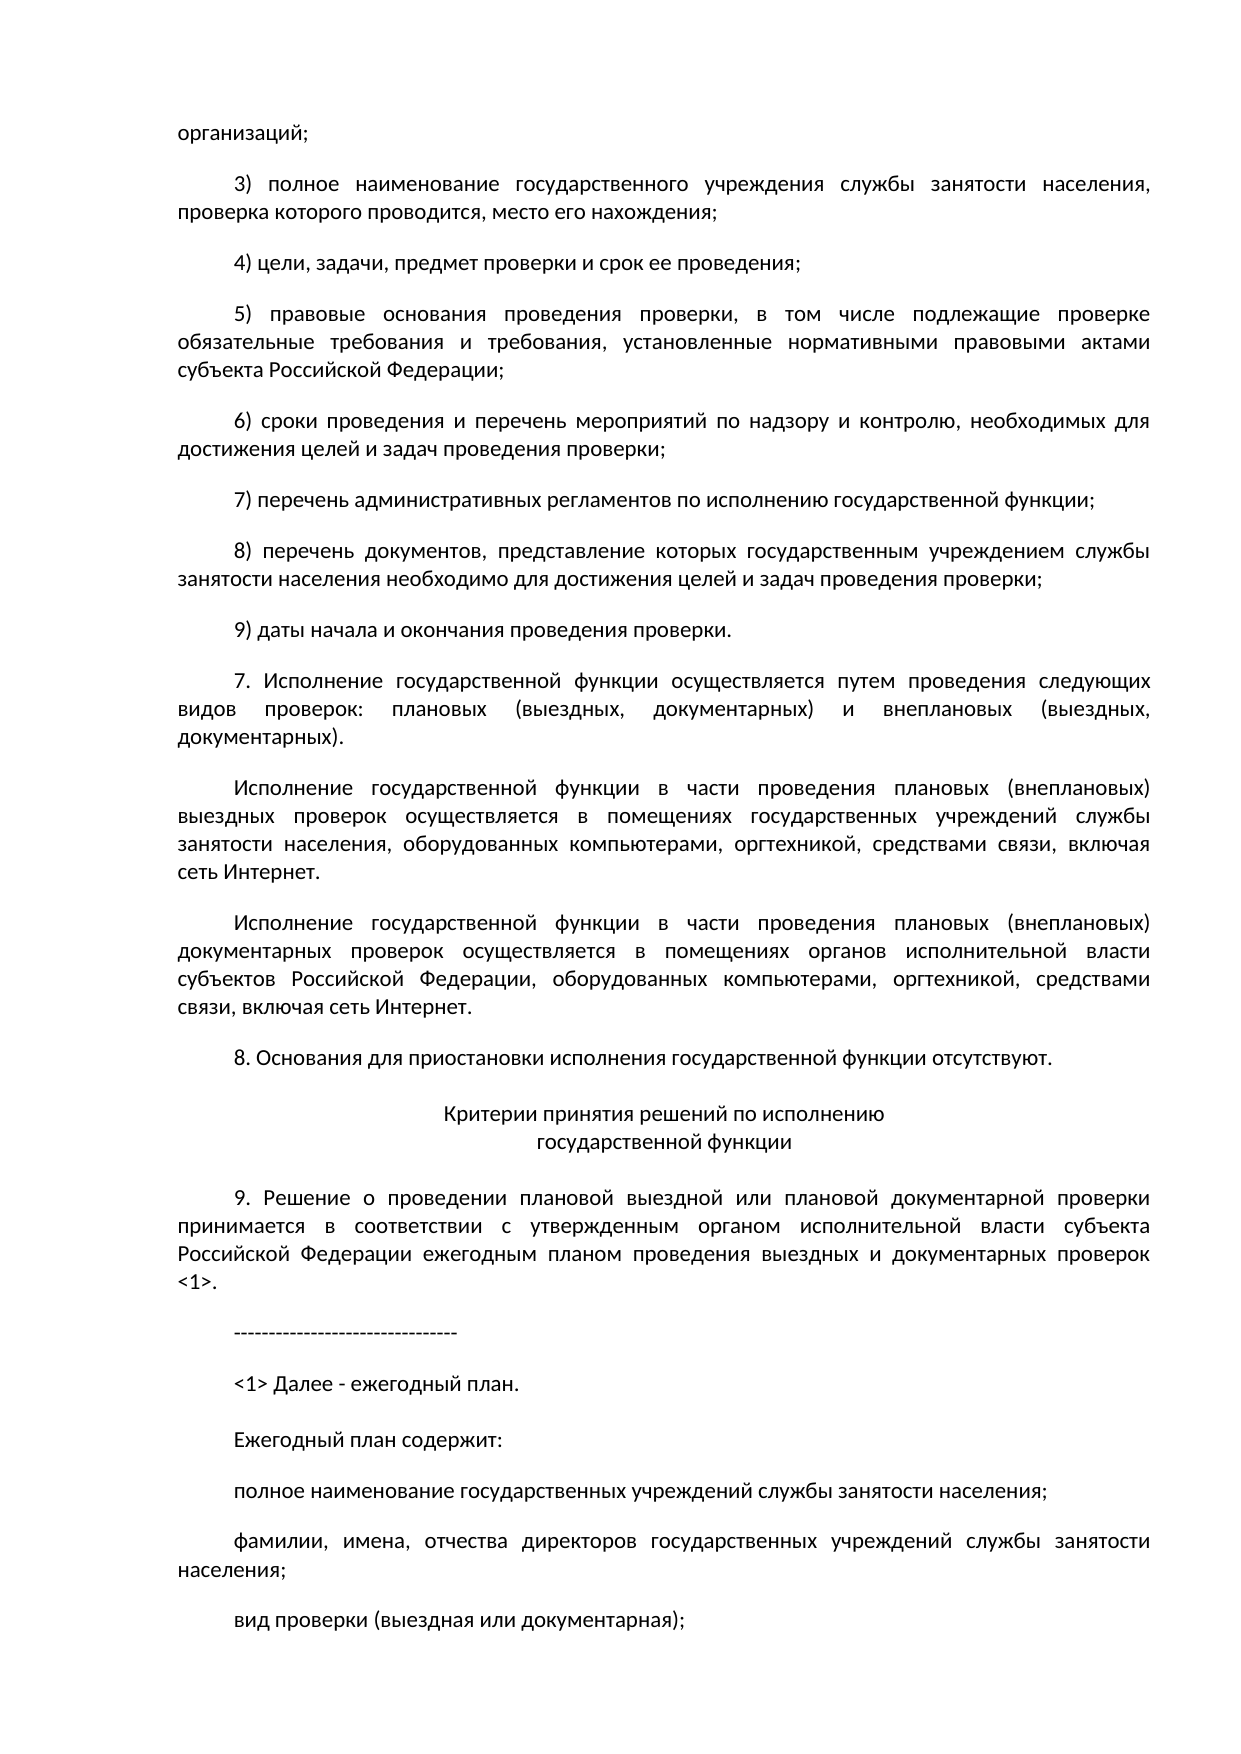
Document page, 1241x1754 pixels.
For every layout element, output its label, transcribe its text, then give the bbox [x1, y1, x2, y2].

text 5) правовые основания проведения проверки, в том числе подлежащие проверке обязательные требования и требования, установленные нормативными правовыми актами субъекта Российской Федерации; [177, 299, 1152, 383]
text 9) даты начала и окончания проведения проверки. [177, 615, 1152, 643]
text 7) перечень административных регламентов по исполнению государственной функции; [177, 485, 1152, 513]
text Ежегодный план содержит: [177, 1425, 1152, 1453]
text государственной функции [177, 1127, 1152, 1155]
text полное наименование государственных учреждений службы занятости населения; [177, 1476, 1152, 1504]
text Критерии принятия решений по исполнению [177, 1099, 1152, 1127]
text <1> Далее - ежегодный план. [177, 1369, 1152, 1397]
text -------------------------------- [177, 1318, 1152, 1346]
text фамилии, имена, отчества директоров государственных учреждений службы занятости населения; [177, 1527, 1152, 1583]
text 6) сроки проведения и перечень мероприятий по надзору и контролю, необходимых для достижения целей и задач проведения проверки; [177, 406, 1152, 462]
text 7. Исполнение государственной функции осуществляется путем проведения следующих видов проверок: плановых (выездных, документарных) и внеплановых (выездных, документарных). [177, 666, 1152, 750]
text Исполнение государственной функции в части проведения плановых (внеплановых) документарных проверок осуществляется в помещениях органов исполнительной власти субъектов Российской Федерации, оборудованных компьютерами, оргтехникой, средствами связи, включая сеть Интернет. [177, 908, 1152, 1020]
text 8. Основания для приостановки исполнения государственной функции отсутствуют. [177, 1043, 1152, 1071]
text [177, 118, 1152, 146]
text 4) цели, задачи, предмет проверки и срок ее проведения; [177, 248, 1152, 276]
text 9. Решение о проведении плановой выездной или плановой документарной проверки принимается в соответствии с утвержденным органом исполнительной власти субъекта Российской Федерации ежегодным планом проведения выездных и документарных проверок <1>. [177, 1183, 1152, 1295]
text Исполнение государственной функции в части проведения плановых (внеплановых) выездных проверок осуществляется в помещениях государственных учреждений службы занятости населения, оборудованных компьютерами, оргтехникой, средствами связи, включая сеть Интернет. [177, 773, 1152, 885]
text вид проверки (выездная или документарная); [177, 1606, 1152, 1634]
text 8) перечень документов, представление которых государственным учреждением службы занятости населения необходимо для достижения целей и задач проведения проверки; [177, 536, 1152, 592]
text 3) полное наименование государственного учреждения службы занятости населения, проверка которого проводится, место его нахождения; [177, 169, 1152, 225]
